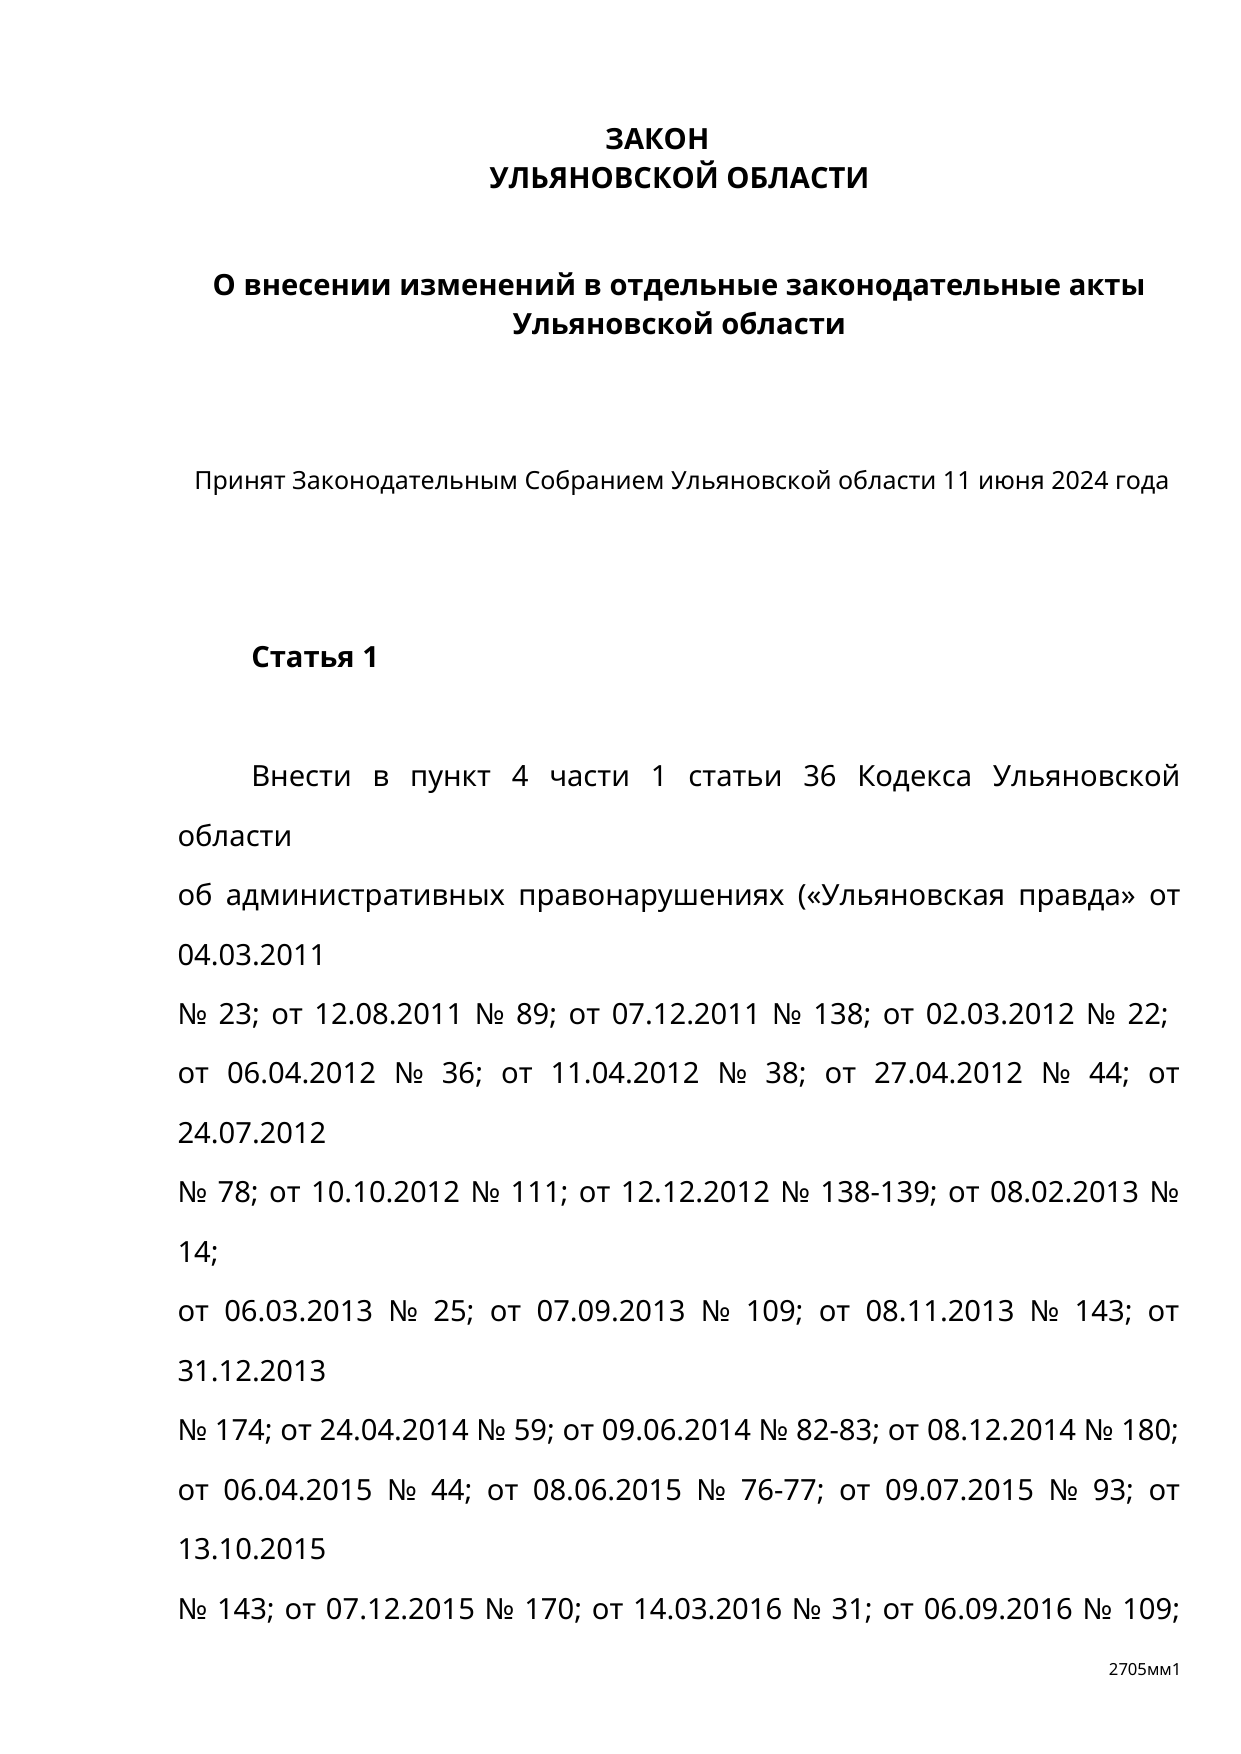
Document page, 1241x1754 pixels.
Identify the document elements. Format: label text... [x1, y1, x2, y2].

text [177, 755, 1181, 1628]
text Статья 1 [177, 636, 1181, 676]
text УЛЬЯНОВСКОЙ ОБЛАСТИ [177, 158, 1181, 197]
text Принят Законодательным Собранием Ульяновской области 11 июня 2024 года [177, 462, 1187, 496]
text Ульяновской области [177, 304, 1181, 343]
text ЗАКОН [133, 118, 1181, 158]
text О внесении изменений в отдельные законодательные акты [177, 264, 1181, 304]
